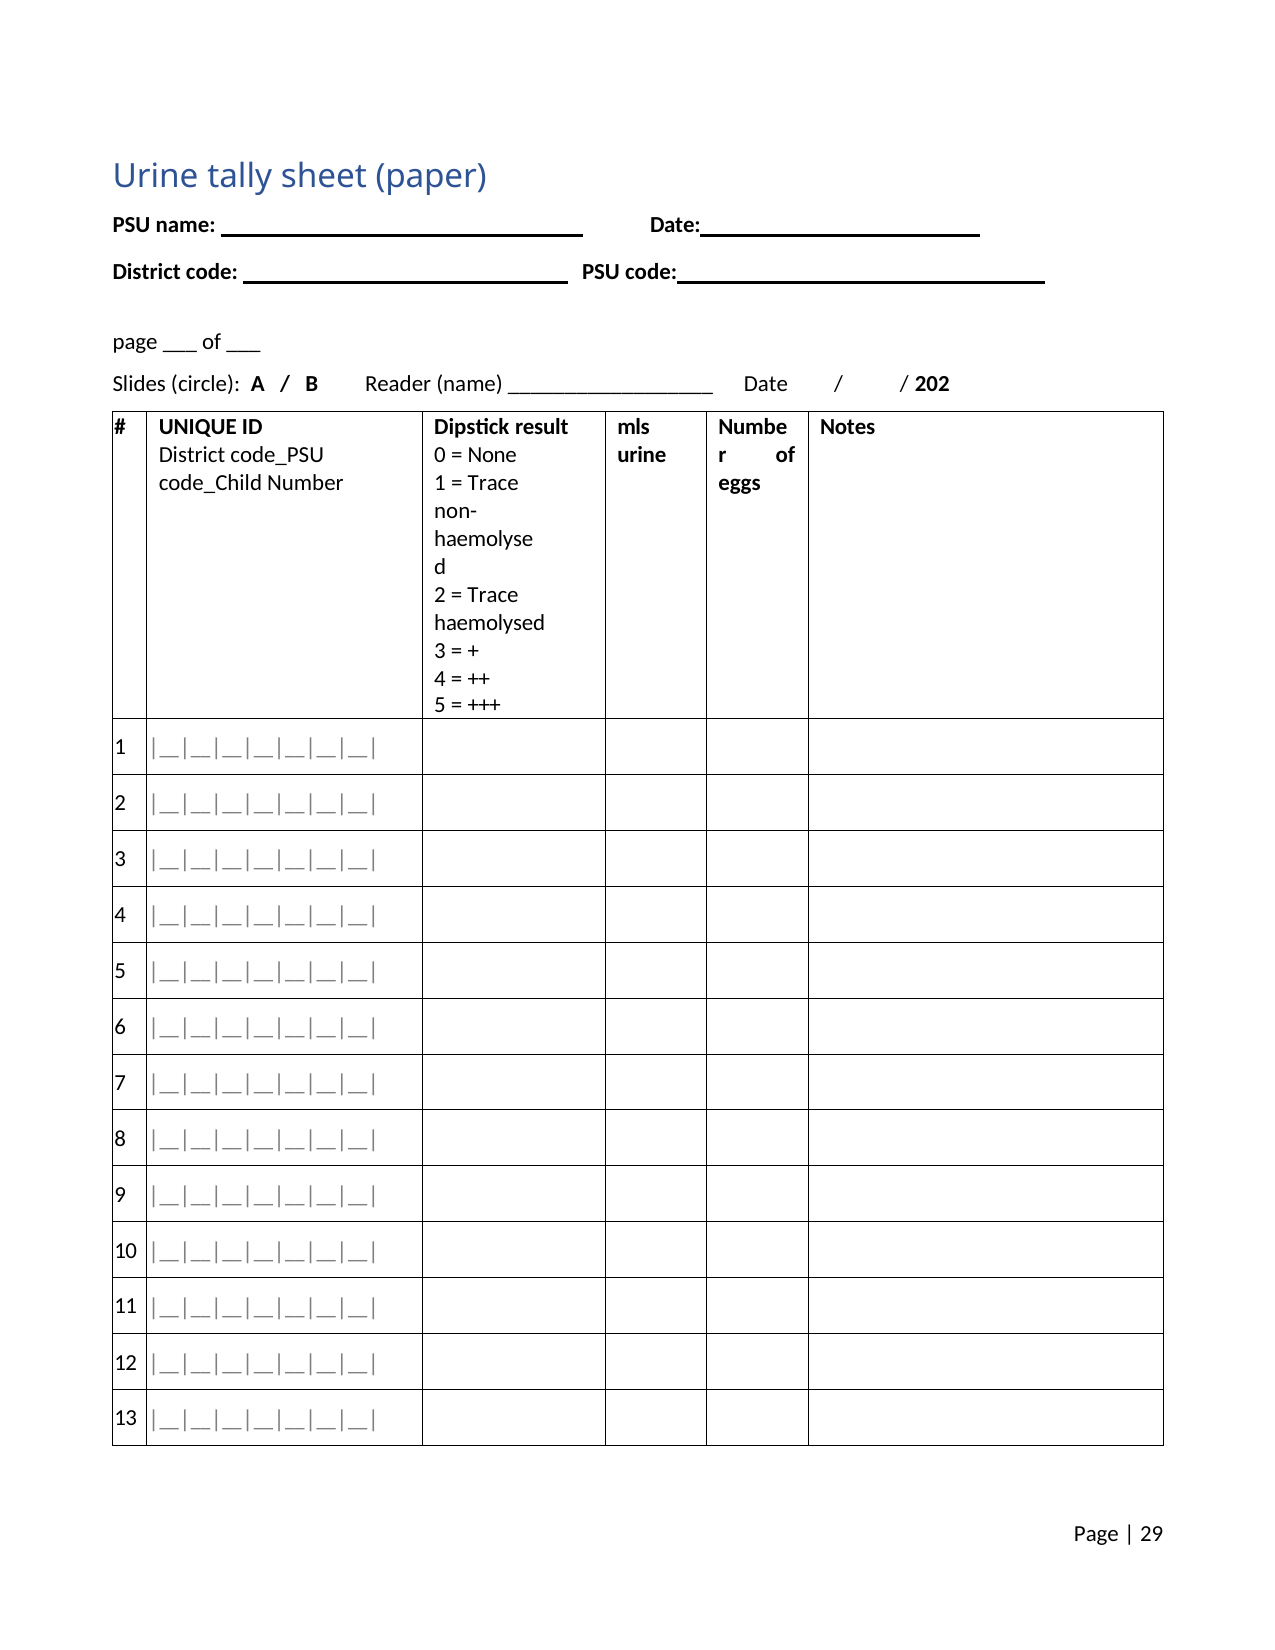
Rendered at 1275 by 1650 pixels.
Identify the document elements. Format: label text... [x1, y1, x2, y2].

table_cell [707, 1222, 808, 1277]
table_header # [113, 412, 146, 718]
table_header UNIQUE ID District code_PSU code_Child Number [147, 412, 422, 718]
table_cell [809, 887, 1163, 942]
table_cell |__|__|__|__|__|__|__| [147, 1110, 422, 1165]
table_cell 7 [113, 1055, 146, 1109]
table_cell [707, 1166, 808, 1221]
table_cell [606, 943, 706, 997]
table_cell 4 [113, 887, 146, 942]
table_cell [606, 719, 706, 774]
table_cell [606, 1390, 706, 1445]
table_cell [707, 1334, 808, 1389]
text page ___ of ___ [112, 327, 1163, 355]
table_header Dipstick result 0 = None 1 = Trace non- haemolysed 2 = Trace haemolysed 3 = + 4 = ++ 5 = +++ [423, 412, 605, 718]
table_cell [809, 999, 1163, 1053]
table_cell |__|__|__|__|__|__|__| [147, 943, 422, 997]
table_cell [423, 719, 605, 774]
table_cell [707, 1278, 808, 1333]
table_cell 6 [113, 999, 146, 1053]
table_cell [606, 831, 706, 886]
table_cell [606, 1110, 706, 1165]
table_cell [707, 1390, 808, 1445]
table_cell [809, 831, 1163, 886]
table_cell [707, 831, 808, 886]
table_cell [423, 1278, 605, 1333]
table_cell [606, 1222, 706, 1277]
table_cell 1 [113, 719, 146, 774]
table_cell [707, 943, 808, 997]
table_cell [606, 1055, 706, 1109]
table_cell [606, 887, 706, 942]
table_cell |__|__|__|__|__|__|__| [147, 1166, 422, 1221]
table_cell 13 [113, 1390, 146, 1445]
table_cell [809, 943, 1163, 997]
table_cell [809, 719, 1163, 774]
table_cell |__|__|__|__|__|__|__| [147, 1055, 422, 1109]
table_cell |__|__|__|__|__|__|__| [147, 719, 422, 774]
table_cell |__|__|__|__|__|__|__| [147, 1278, 422, 1333]
table_cell [423, 999, 605, 1053]
table_cell 9 [113, 1166, 146, 1221]
table_cell 12 [113, 1334, 146, 1389]
table_cell 8 [113, 1110, 146, 1165]
table_cell |__|__|__|__|__|__|__| [147, 775, 422, 830]
table_cell [809, 1166, 1163, 1221]
table_cell 10 [113, 1222, 146, 1277]
table_cell [606, 1334, 706, 1389]
table_cell [809, 1334, 1163, 1389]
text District code: PSU code: [112, 257, 1163, 285]
table_cell [423, 1055, 605, 1109]
table_cell [606, 1278, 706, 1333]
table_cell 11 [113, 1278, 146, 1333]
table_cell [423, 1390, 605, 1445]
table_cell [423, 1334, 605, 1389]
table_cell [707, 999, 808, 1053]
table_cell [809, 1278, 1163, 1333]
table_cell [423, 1166, 605, 1221]
table_cell [423, 887, 605, 942]
text PSU name: Date: [112, 210, 1163, 238]
table_cell [423, 1110, 605, 1165]
table_cell [707, 1110, 808, 1165]
table_cell |__|__|__|__|__|__|__| [147, 1334, 422, 1389]
table_cell [707, 1055, 808, 1109]
table_header Notes [809, 412, 1163, 718]
table_cell [809, 1222, 1163, 1277]
table_header mls urine [606, 412, 706, 718]
table_cell 5 [113, 943, 146, 997]
table_cell [707, 775, 808, 830]
table_cell [423, 1222, 605, 1277]
table_cell |__|__|__|__|__|__|__| [147, 831, 422, 886]
table_cell [809, 1390, 1163, 1445]
table_cell 2 [113, 775, 146, 830]
table_cell [809, 1110, 1163, 1165]
table_cell [606, 775, 706, 830]
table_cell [147, 1390, 422, 1445]
table_header Number of eggs [707, 412, 808, 718]
table_cell [707, 887, 808, 942]
table_cell [809, 1055, 1163, 1109]
table_cell 3 [113, 831, 146, 886]
table_cell [809, 775, 1163, 830]
table_cell [423, 775, 605, 830]
table_cell [707, 719, 808, 774]
table_cell |__|__|__|__|__|__|__| [147, 887, 422, 942]
subtitle Urine tally sheet (paper) [112, 152, 1163, 197]
table_cell [423, 943, 605, 997]
table_cell [606, 999, 706, 1053]
table_cell [423, 831, 605, 886]
text Slides (circle): A / B Reader (name) __________________ Date / / 202 [112, 369, 1163, 397]
table_cell [606, 1166, 706, 1221]
table_cell |__|__|__|__|__|__|__| [147, 1222, 422, 1277]
table_cell |__|__|__|__|__|__|__| [147, 999, 422, 1053]
